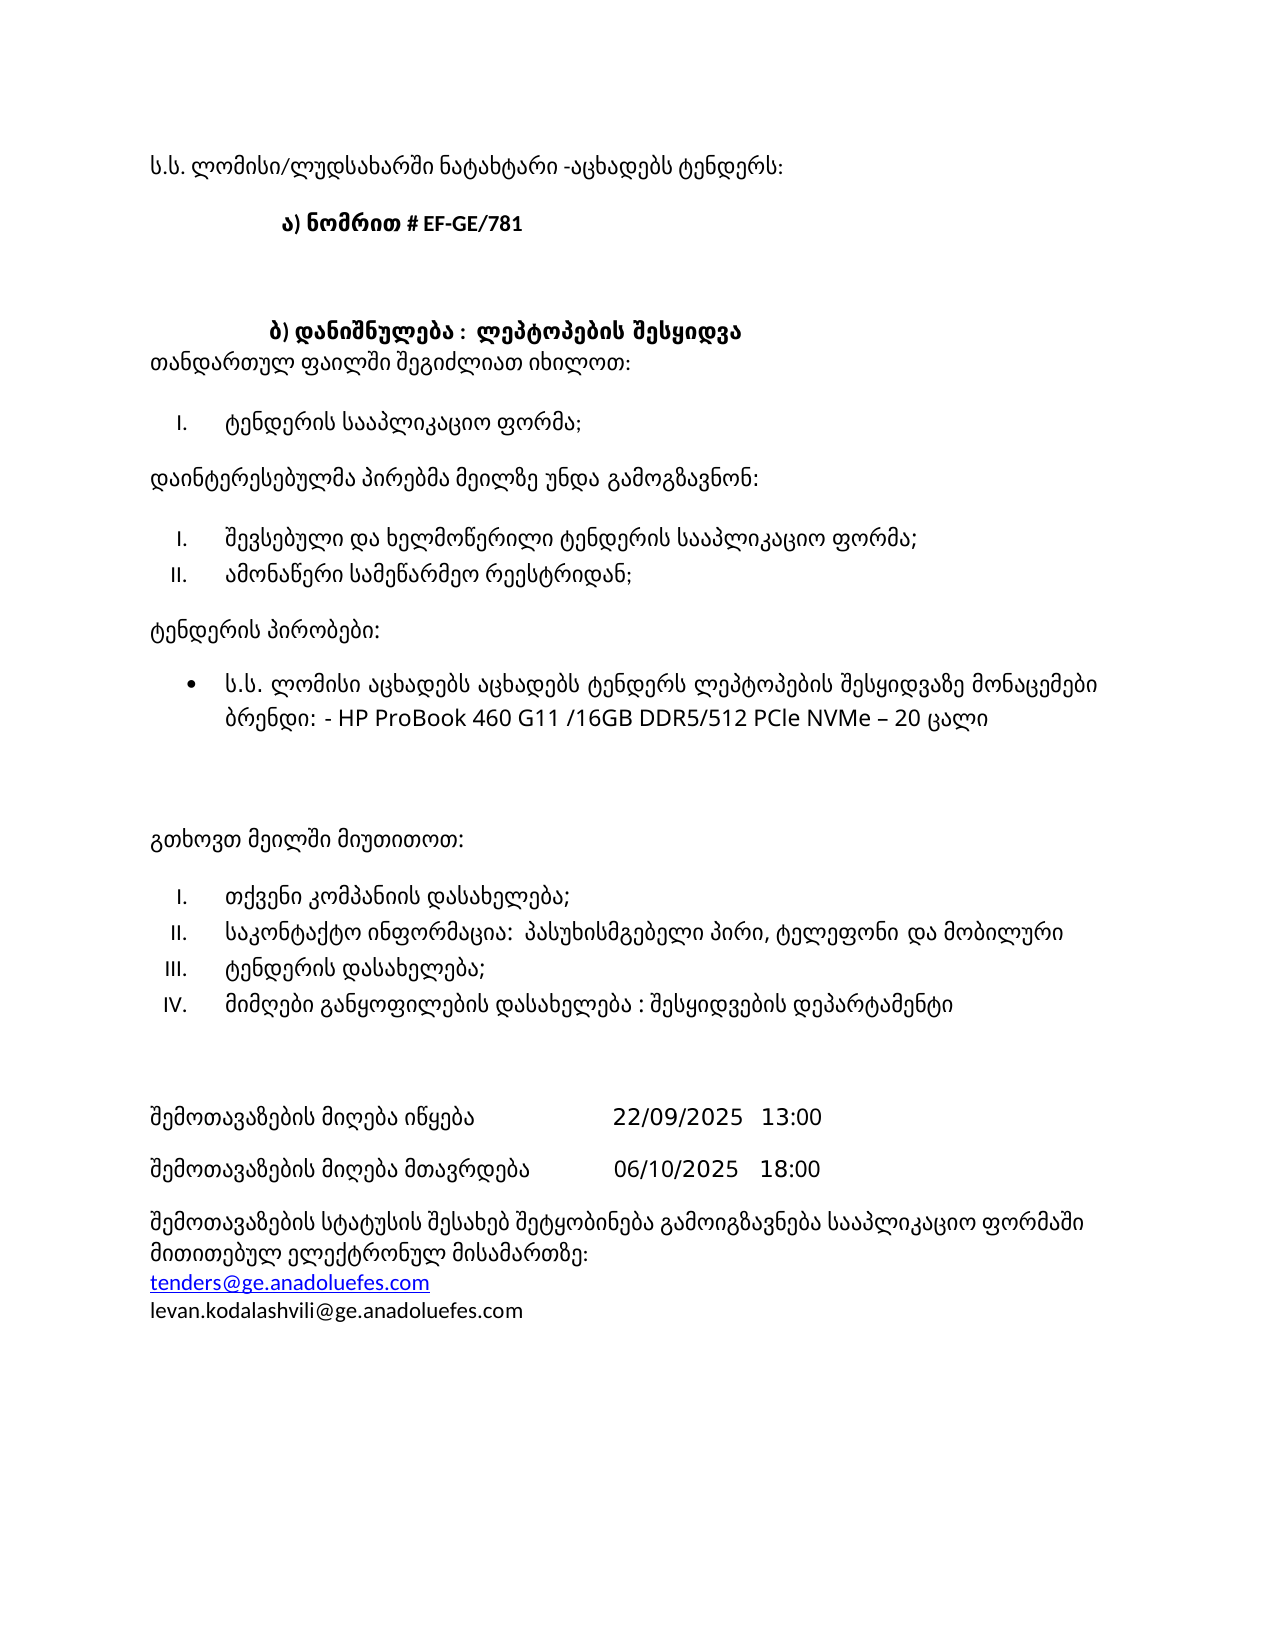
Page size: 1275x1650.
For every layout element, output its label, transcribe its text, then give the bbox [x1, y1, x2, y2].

text შემოთავაზების მიღება მთავრდება 06/10/2025 18:00 [150, 1153, 1125, 1184]
text ტენდერის პირობები: [150, 614, 1125, 646]
list ტენდერის დასახელება; [187, 952, 1125, 983]
list საკონტაქტო ინფორმაცია: პასუხისმგებელი პირი, ტელეფონი და მობილური [187, 916, 1125, 947]
text tenders@ge.anadoluefes.com [150, 1268, 1125, 1296]
text ა) ნომრით # EF-GE/781 [150, 207, 1125, 238]
list ტენდერის სააპლიკაციო ფორმა; [187, 406, 1125, 437]
list ს.ს. ლომისი აცხადებს აცხადებს ტენდერს ლეპტოპების შესყიდვაზე მონაცემები ბრენდი: - HP ProBook 460 G11 /16GB DDR5/512 PCle NVMe – 20 ცალი [187, 671, 1125, 734]
text levan.kodalashvili@ge.anadoluefes.com [150, 1296, 1125, 1324]
text გთხოვთ მეილში მიუთითოთ: [150, 823, 1125, 854]
list თქვენი კომპანიის დასახელება; [187, 880, 1125, 911]
text შემოთავაზების სტატუსის შესახებ შეტყობინება გამოიგზავნება სააპლიკაციო ფორმაში მითითებულ ელექტრონულ მისამართზე: [150, 1205, 1125, 1268]
list შევსებული და ხელმოწერილი ტენდერის სააპლიკაციო ფორმა; [187, 522, 1125, 553]
text ს.ს. ლომისი/ლუდსახარში ნატახტარი -აცხადებს ტენდერს: [150, 150, 1125, 181]
list მიმღები განყოფილების დასახელება : შესყიდვების დეპარტამენტი [187, 988, 1125, 1019]
text შემოთავაზების მიღება იწყება 22/09/2025 13:00 [150, 1101, 1125, 1132]
text თანდართულ ფაილში შეგიძლიათ იხილოთ: [150, 346, 1125, 377]
text დაინტერესებულმა პირებმა მეილზე უნდა გამოგზავნონ: [150, 462, 1125, 493]
list ამონაწერი სამეწარმეო რეესტრიდან; [187, 557, 1125, 589]
text ბ) დანიშნულება : ლეპტოპების შესყიდვა [150, 315, 1125, 346]
